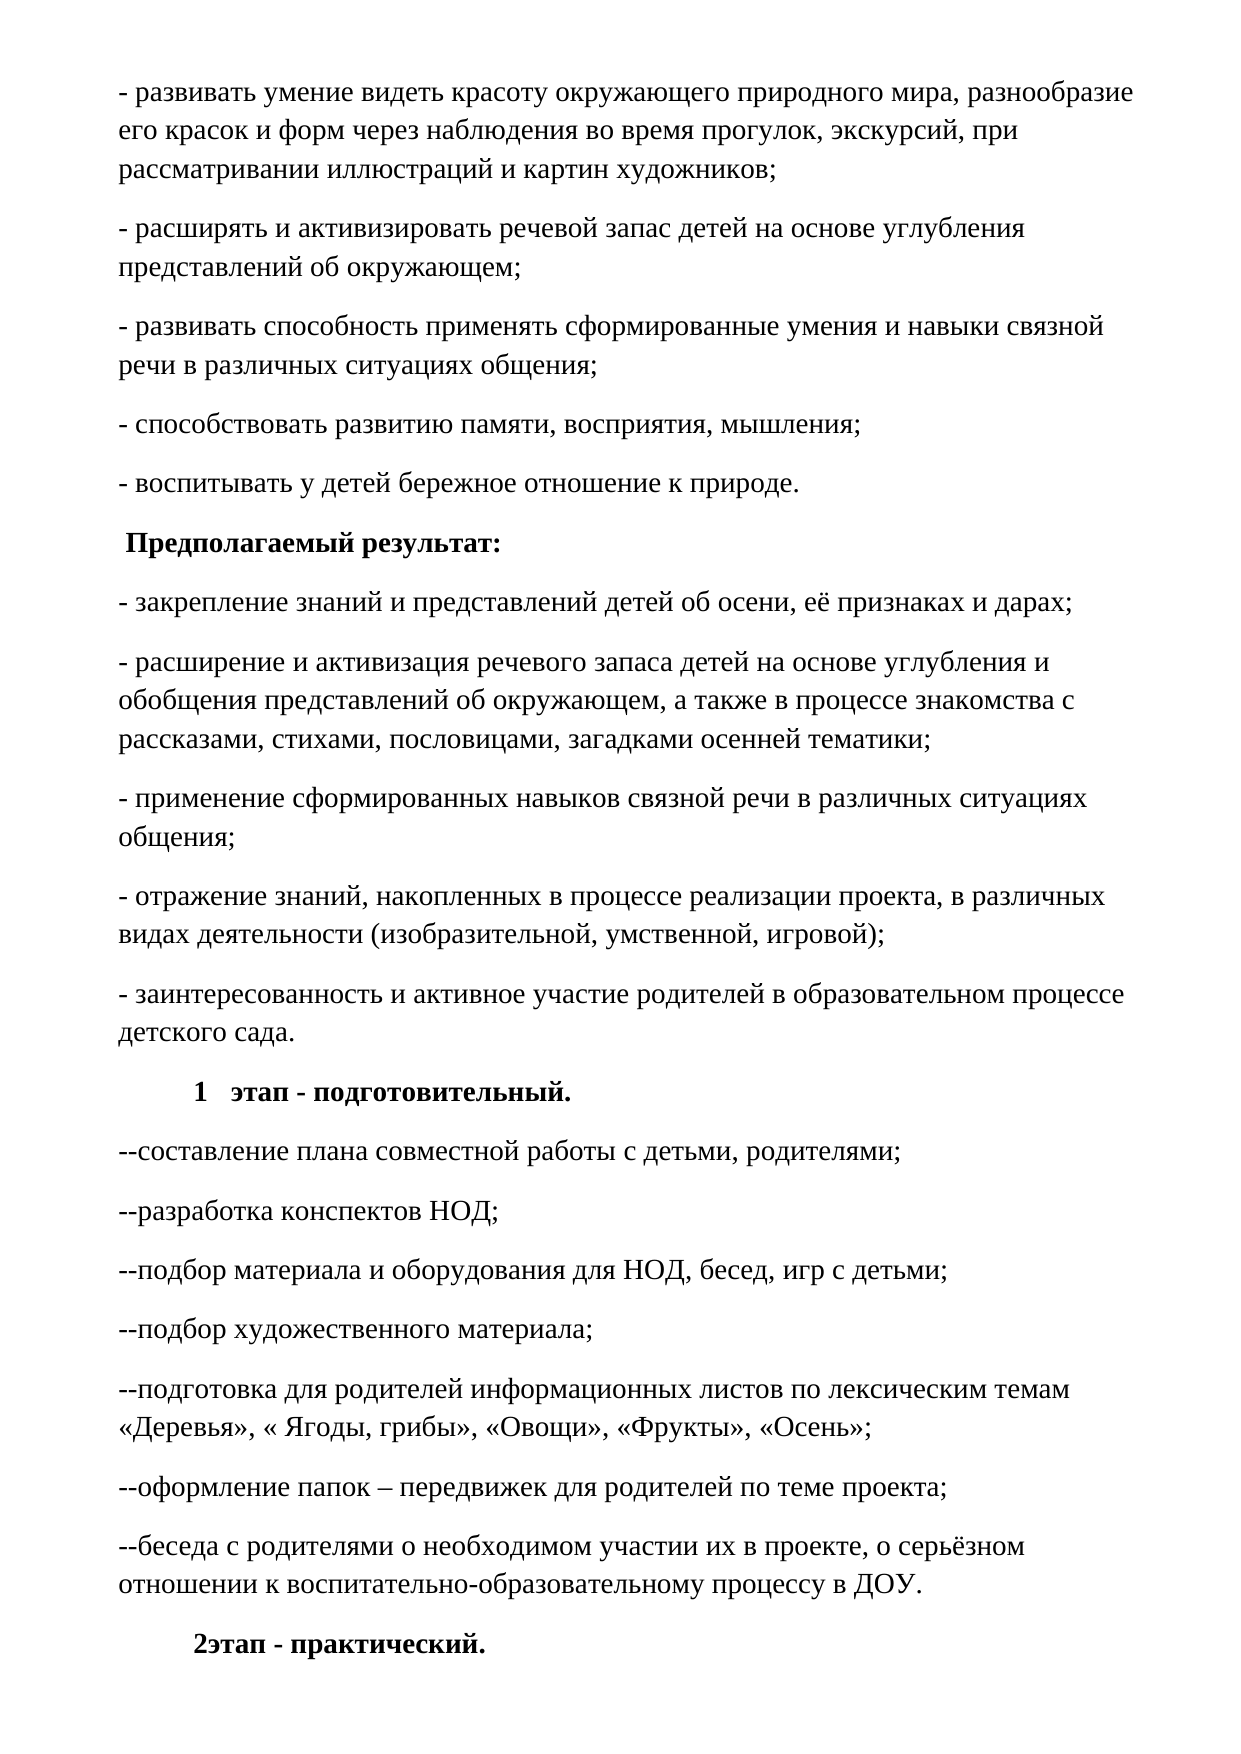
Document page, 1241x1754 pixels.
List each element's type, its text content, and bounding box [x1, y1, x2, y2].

text --беседа с родителями о необходимом участии их в проекте, о серьёзном отношении к воспитательно-образовательному процессу в ДОУ. [118, 1528, 1137, 1600]
text - развивать способность применять сформированные умения и навыки связной речи в различных ситуациях общения; [118, 308, 1137, 380]
text - развивать умение видеть красоту окружающего природного мира, разнообразие его красок и форм через наблюдения во время прогулок, экскурсий, при рассматривании иллюстраций и картин художников; [118, 74, 1137, 184]
text --оформление папок – передвижек для родителей по теме проекта; [118, 1469, 1137, 1502]
text --подбор художественного материала; [118, 1311, 1137, 1345]
text - применение сформированных навыков связной речи в различных ситуациях общения; [118, 780, 1137, 852]
text 2этап - практический. [193, 1626, 1137, 1659]
text - заинтересованность и активное участие родителей в образовательном процессе детского сада. [118, 976, 1137, 1048]
text --разработка конспектов НОД; [118, 1193, 1137, 1226]
text - способствовать развитию памяти, восприятия, мышления; [118, 406, 1137, 440]
list этап - подготовительный. [193, 1074, 1137, 1107]
text - воспитывать у детей бережное отношение к природе. [118, 466, 1137, 499]
text - отражение знаний, накопленных в процессе реализации проекта, в различных видах деятельности (изобразительной, умственной, игровой); [118, 878, 1137, 950]
text - расширять и активизировать речевой запас детей на основе углубления представлений об окружающем; [118, 210, 1137, 282]
text - расширение и активизация речевого запаса детей на основе углубления и обобщения представлений об окружающем, а также в процессе знакомства с рассказами, стихами, пословицами, загадками осенней тематики; [118, 644, 1137, 754]
text - закрепление знаний и представлений детей об осени, её признаках и дарах; [118, 584, 1137, 618]
text --составление плана совместной работы с детьми, родителями; [118, 1133, 1137, 1167]
text Предполагаемый результат: [118, 525, 1137, 558]
text --подбор материала и оборудования для НОД, бесед, игр с детьми; [118, 1252, 1137, 1286]
text --подготовка для родителей информационных листов по лексическим темам «Деревья», « Ягоды, грибы», «Овощи», «Фрукты», «Осень»; [118, 1371, 1137, 1443]
